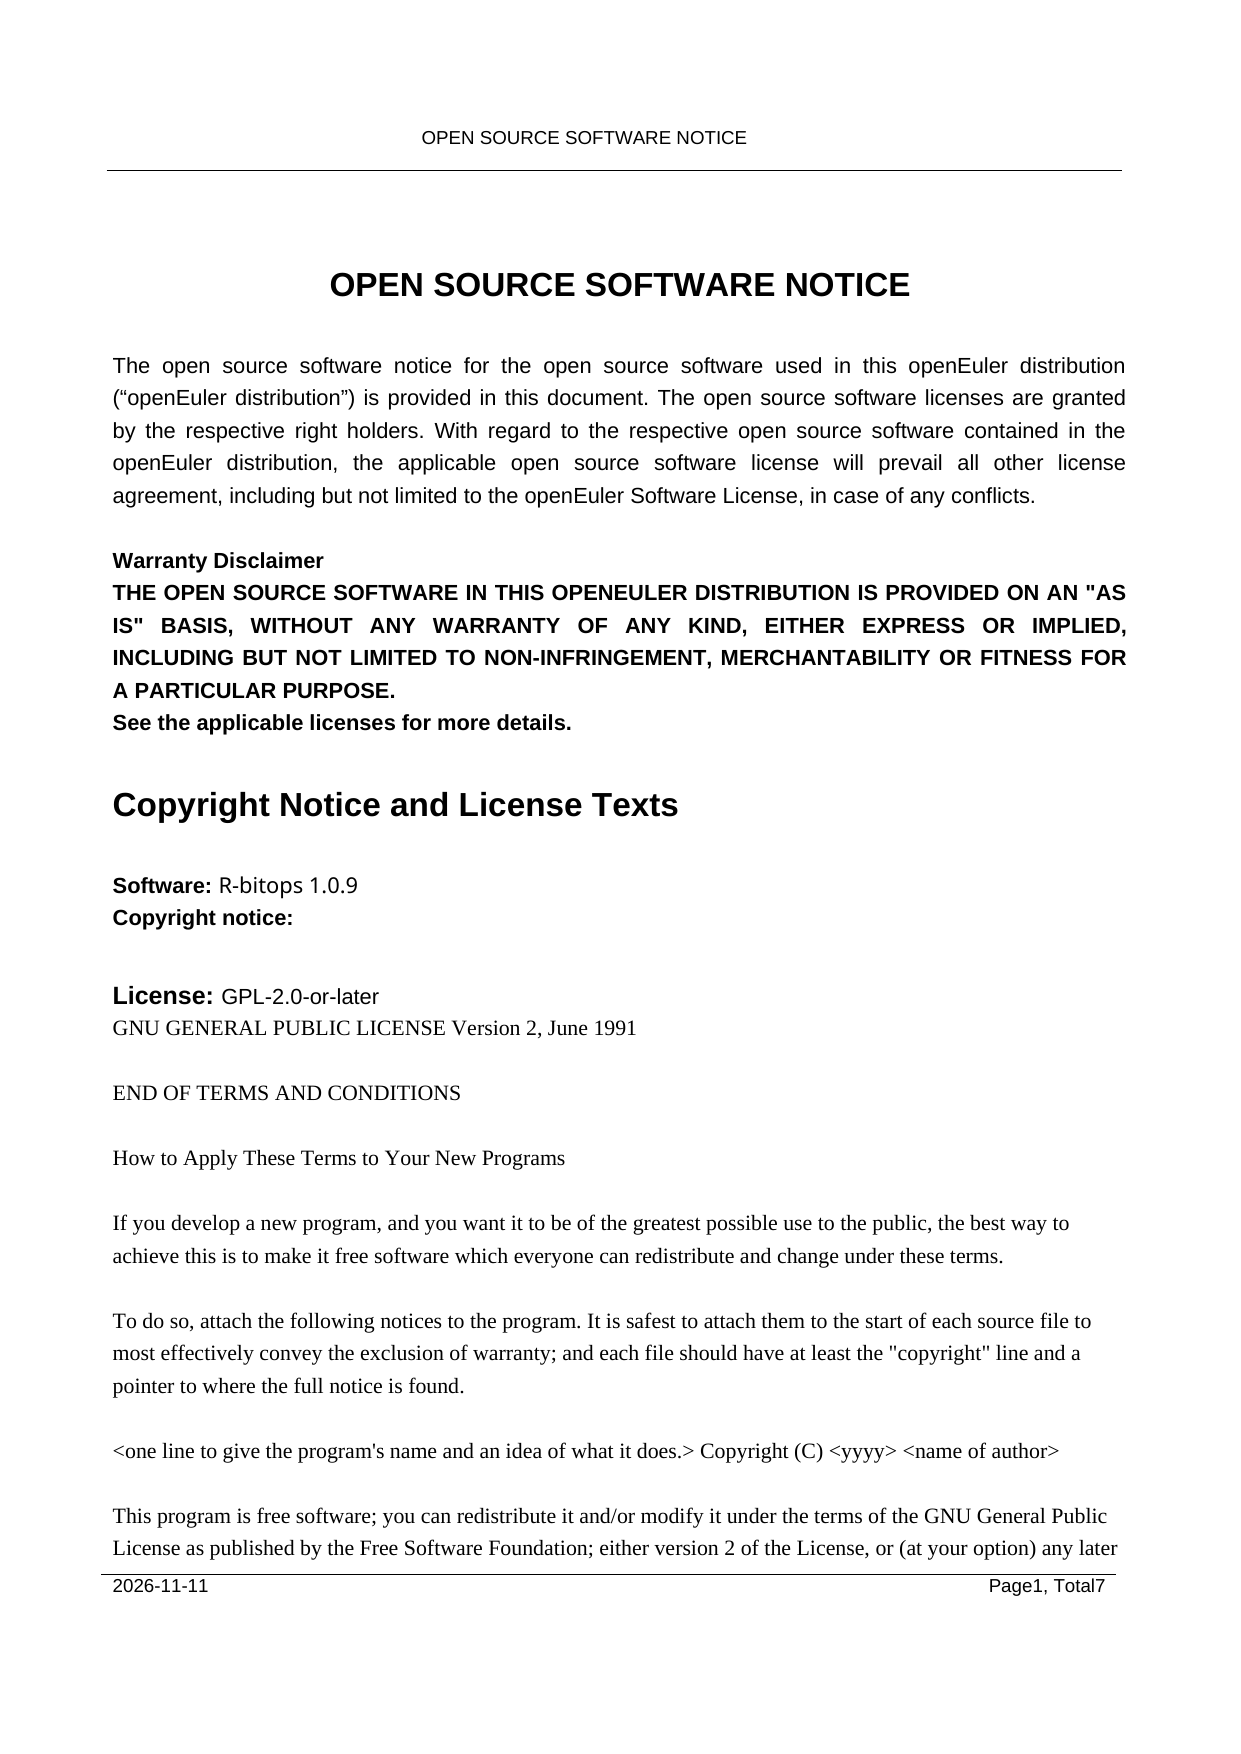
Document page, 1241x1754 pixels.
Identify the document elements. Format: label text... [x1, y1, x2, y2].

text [112, 1012, 1128, 1564]
text License: GPL-2.0-or-later [112, 979, 1128, 1012]
text OPEN SOURCE SOFTWARE NOTICE [112, 251, 1128, 316]
text Copyright Notice and License Texts [112, 771, 1128, 836]
text Warranty Disclaimer [112, 544, 1128, 576]
title Software: R-bitops 1.0.9 [112, 869, 1128, 901]
text The open source software notice for the open source software used in this openEuler distribution (“openEuler distribution”) is provided in this document. The open source software licenses are granted by the respective right holders. With regard to the respective open source software contained in the openEuler distribution, the applicable open source software license will prevail all other license agreement, including but not limited to the openEuler Software License, in case of any conflicts. [112, 349, 1128, 511]
text Copyright notice: [112, 901, 1128, 934]
text THE OPEN SOURCE SOFTWARE IN THIS OPENEULER DISTRIBUTION IS PROVIDED ON AN "AS IS" BASIS, WITHOUT ANY WARRANTY OF ANY KIND, EITHER EXPRESS OR IMPLIED, INCLUDING BUT NOT LIMITED TO NON-INFRINGEMENT, MERCHANTABILITY OR FITNESS FOR A PARTICULAR PURPOSE. See the applicable licenses for more details. [112, 576, 1128, 739]
